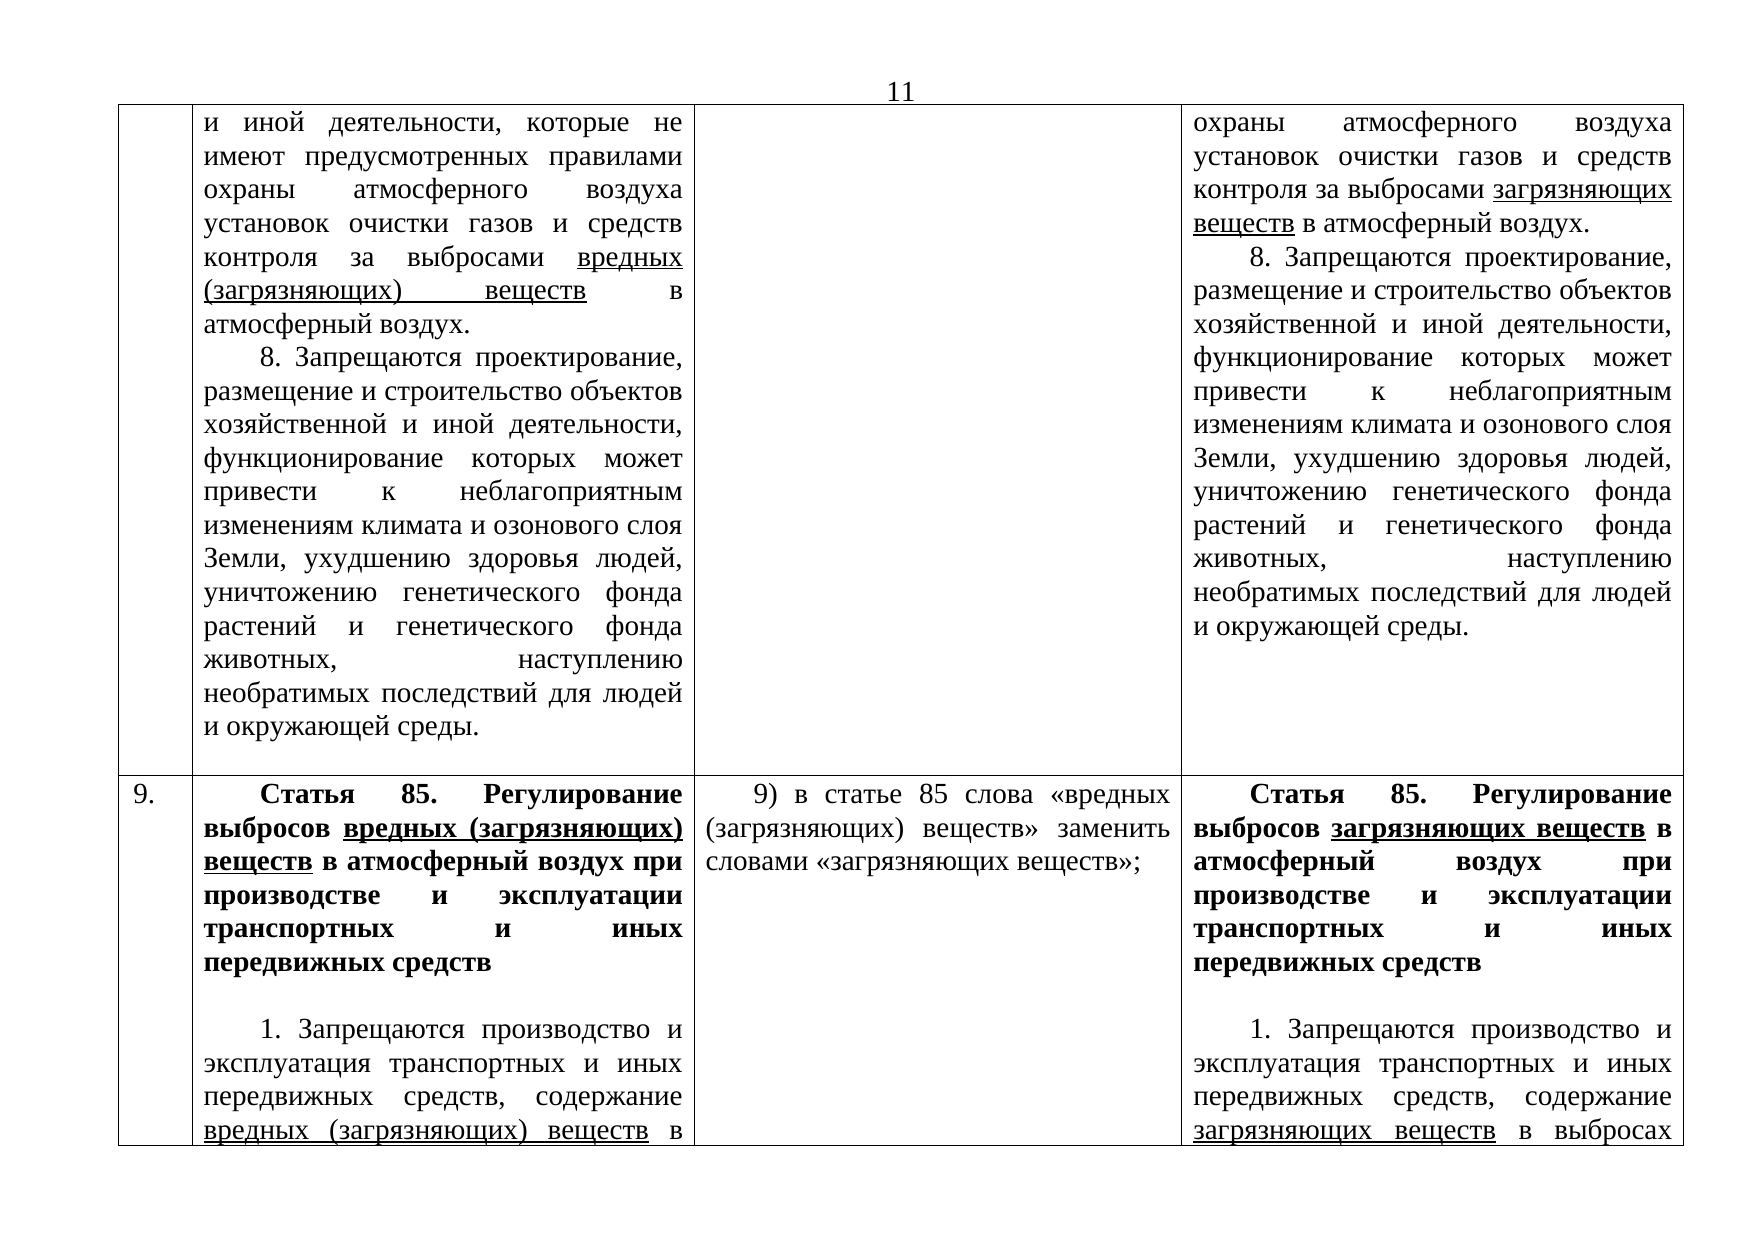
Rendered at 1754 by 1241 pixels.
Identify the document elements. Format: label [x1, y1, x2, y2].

table_cell [1182, 105, 1683, 775]
table_cell [695, 105, 1181, 775]
table_cell [1182, 776, 1683, 1145]
table_cell [193, 776, 694, 1145]
table_cell [695, 776, 1181, 1145]
table_cell [193, 105, 694, 775]
table_cell [119, 776, 192, 1145]
table_cell [119, 105, 192, 775]
